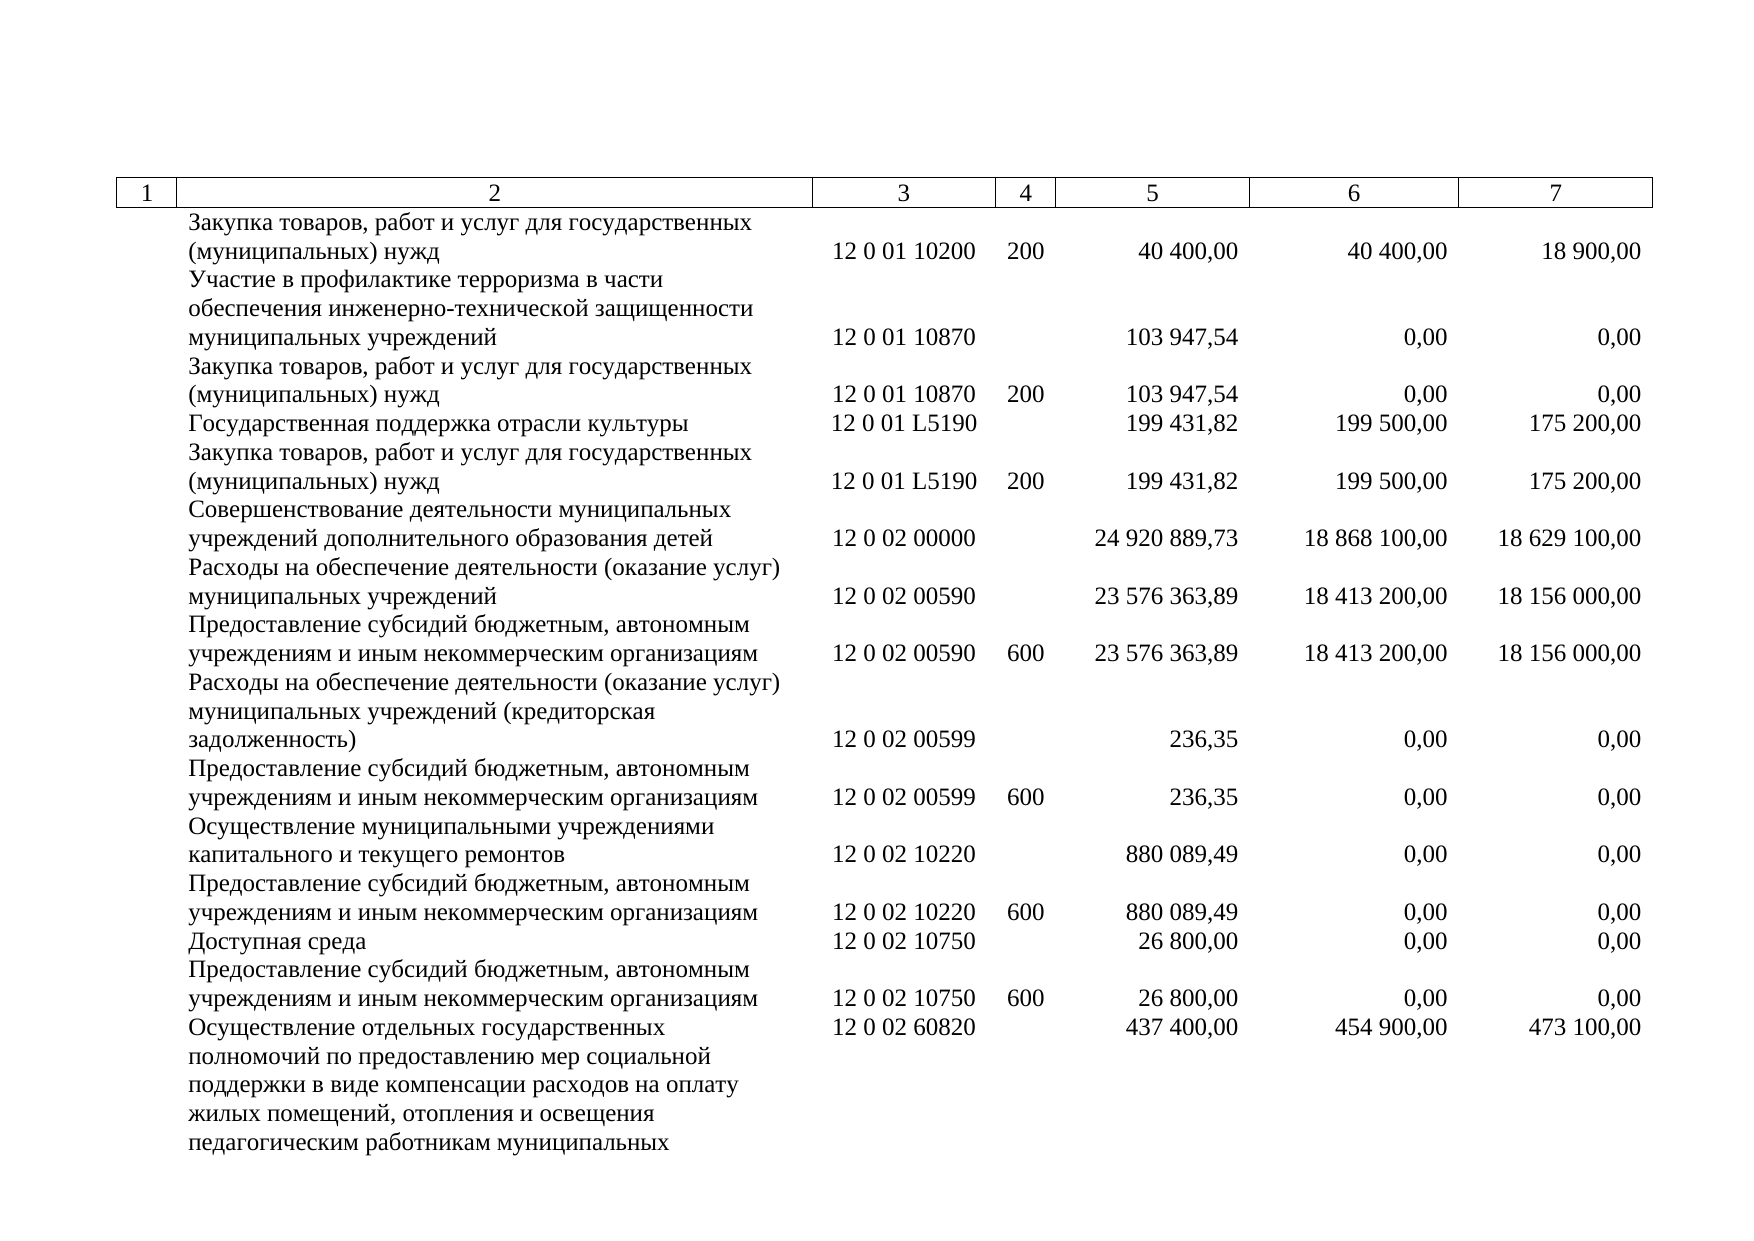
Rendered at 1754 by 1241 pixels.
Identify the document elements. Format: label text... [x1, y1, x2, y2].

table_header 1 [117, 178, 176, 207]
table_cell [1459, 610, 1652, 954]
table_header 4 [996, 178, 1055, 207]
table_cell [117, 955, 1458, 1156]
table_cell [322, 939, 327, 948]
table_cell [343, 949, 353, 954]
table_header 2 [177, 178, 812, 207]
table_header 3 [813, 178, 995, 207]
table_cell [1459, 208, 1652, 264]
table_header 5 [1056, 178, 1249, 207]
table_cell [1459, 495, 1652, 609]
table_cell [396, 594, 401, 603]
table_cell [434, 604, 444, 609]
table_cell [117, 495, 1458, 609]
table_header 6 [1250, 178, 1458, 207]
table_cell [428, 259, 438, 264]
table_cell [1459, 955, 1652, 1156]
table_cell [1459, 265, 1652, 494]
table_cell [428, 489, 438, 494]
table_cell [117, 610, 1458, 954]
table_header 7 [1459, 178, 1652, 207]
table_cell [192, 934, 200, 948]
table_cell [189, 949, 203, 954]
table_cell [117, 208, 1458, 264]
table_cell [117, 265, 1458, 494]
